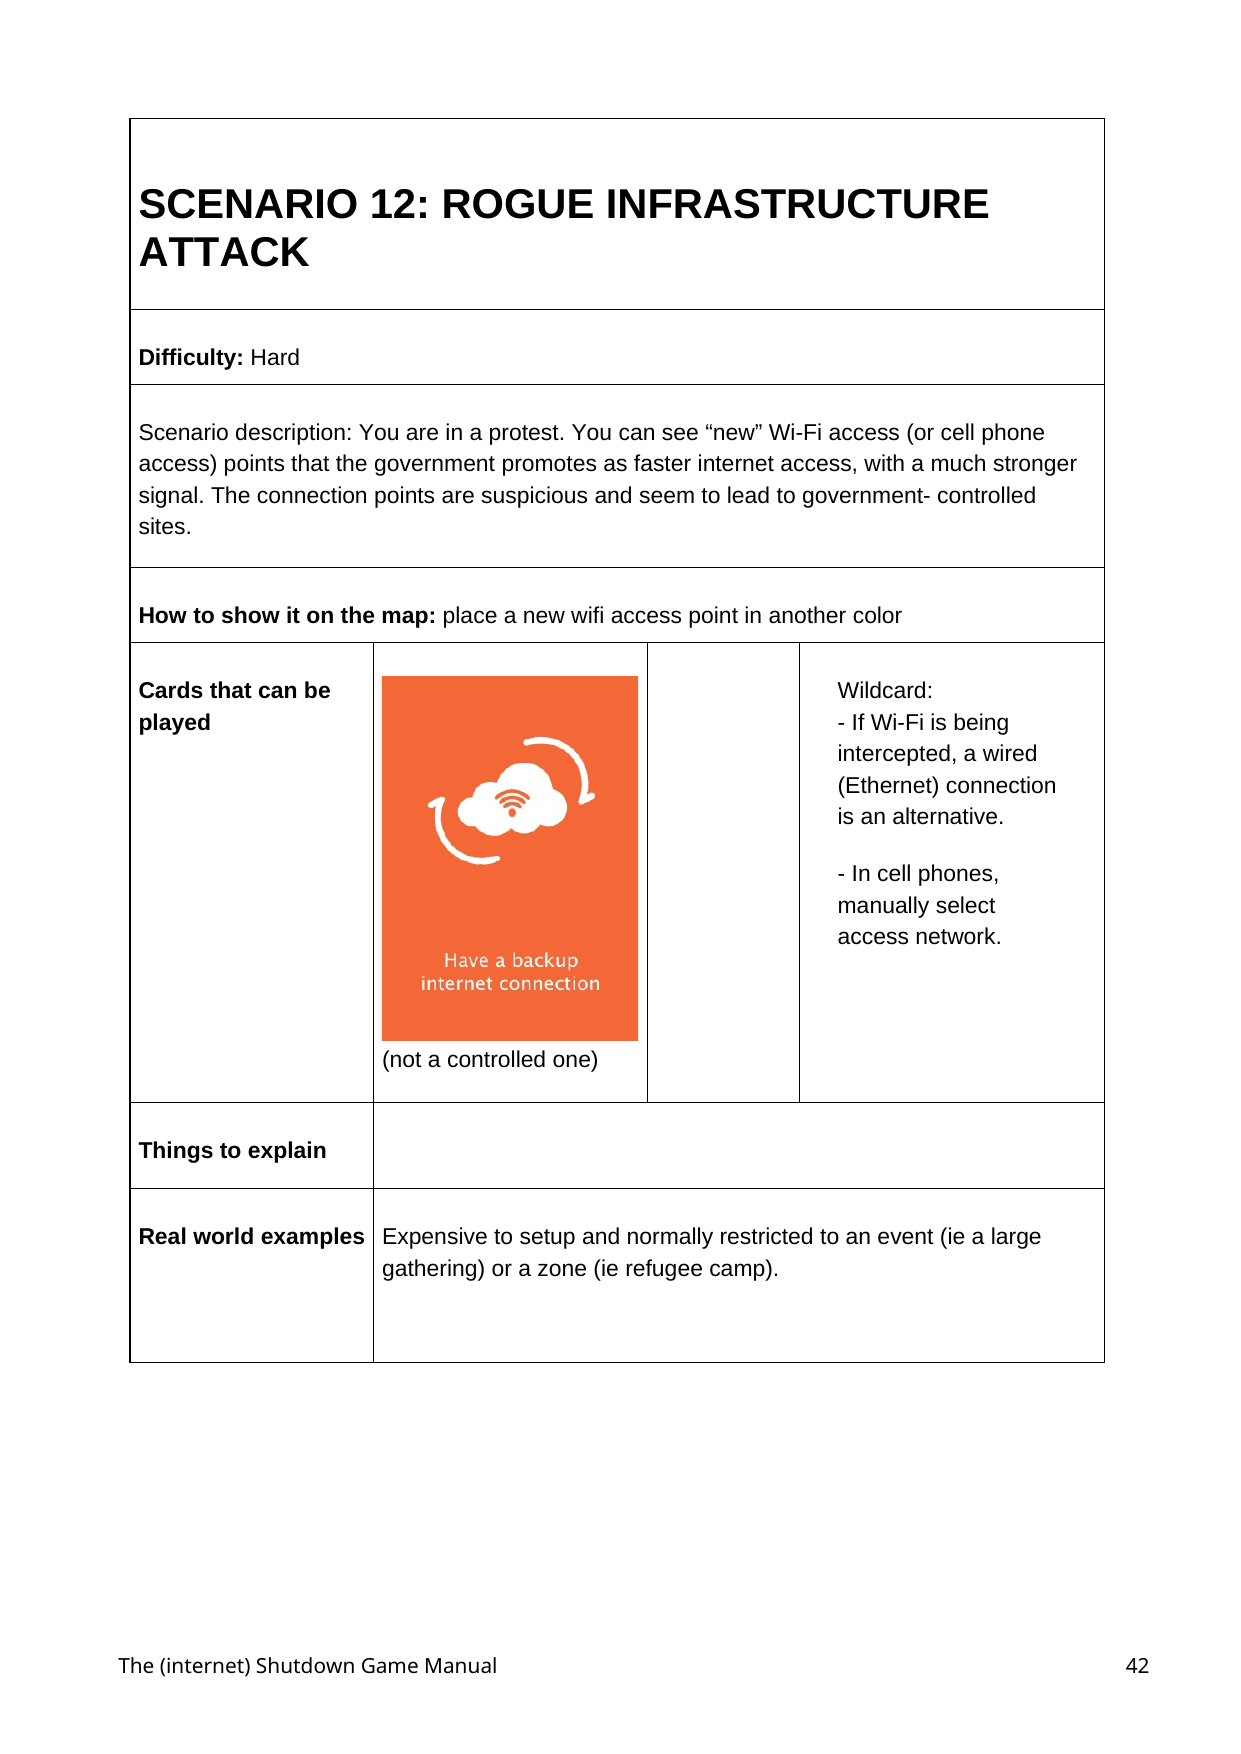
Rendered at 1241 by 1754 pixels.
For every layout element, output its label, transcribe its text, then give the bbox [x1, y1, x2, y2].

table_cell Real world examples [131, 1189, 373, 1362]
table_cell Expensive to setup and normally restricted to an event (ie a large gathering) or a zone (ie refugee camp). [374, 1189, 1104, 1362]
table_header Scenario 12: Rogue infrastructure attack [131, 119, 1104, 309]
table_cell Cards that can be played [131, 643, 373, 1102]
table_cell [648, 643, 799, 1102]
table_cell Things to explain [131, 1103, 373, 1188]
picture [381, 676, 639, 1041]
table_cell [374, 1103, 1104, 1188]
table_cell Wildcard: - If Wi-Fi is being intercepted, a wired (Ethernet) connection is an alternative. - In cell phones, manually select access network. [800, 643, 1104, 1102]
table_cell Difficulty: Hard [131, 310, 1104, 383]
table_cell (not a controlled one) [374, 643, 647, 1102]
table_cell How to show it on the map: place a new wifi access point in another color [131, 568, 1104, 642]
table_cell Scenario description: You are in a protest. You can see “new” Wi-Fi access (or cell phone access) points that the government promotes as faster internet access, with a much stronger signal. The connection points are suspicious and seem to lead to government- controlled sites. [131, 385, 1104, 567]
